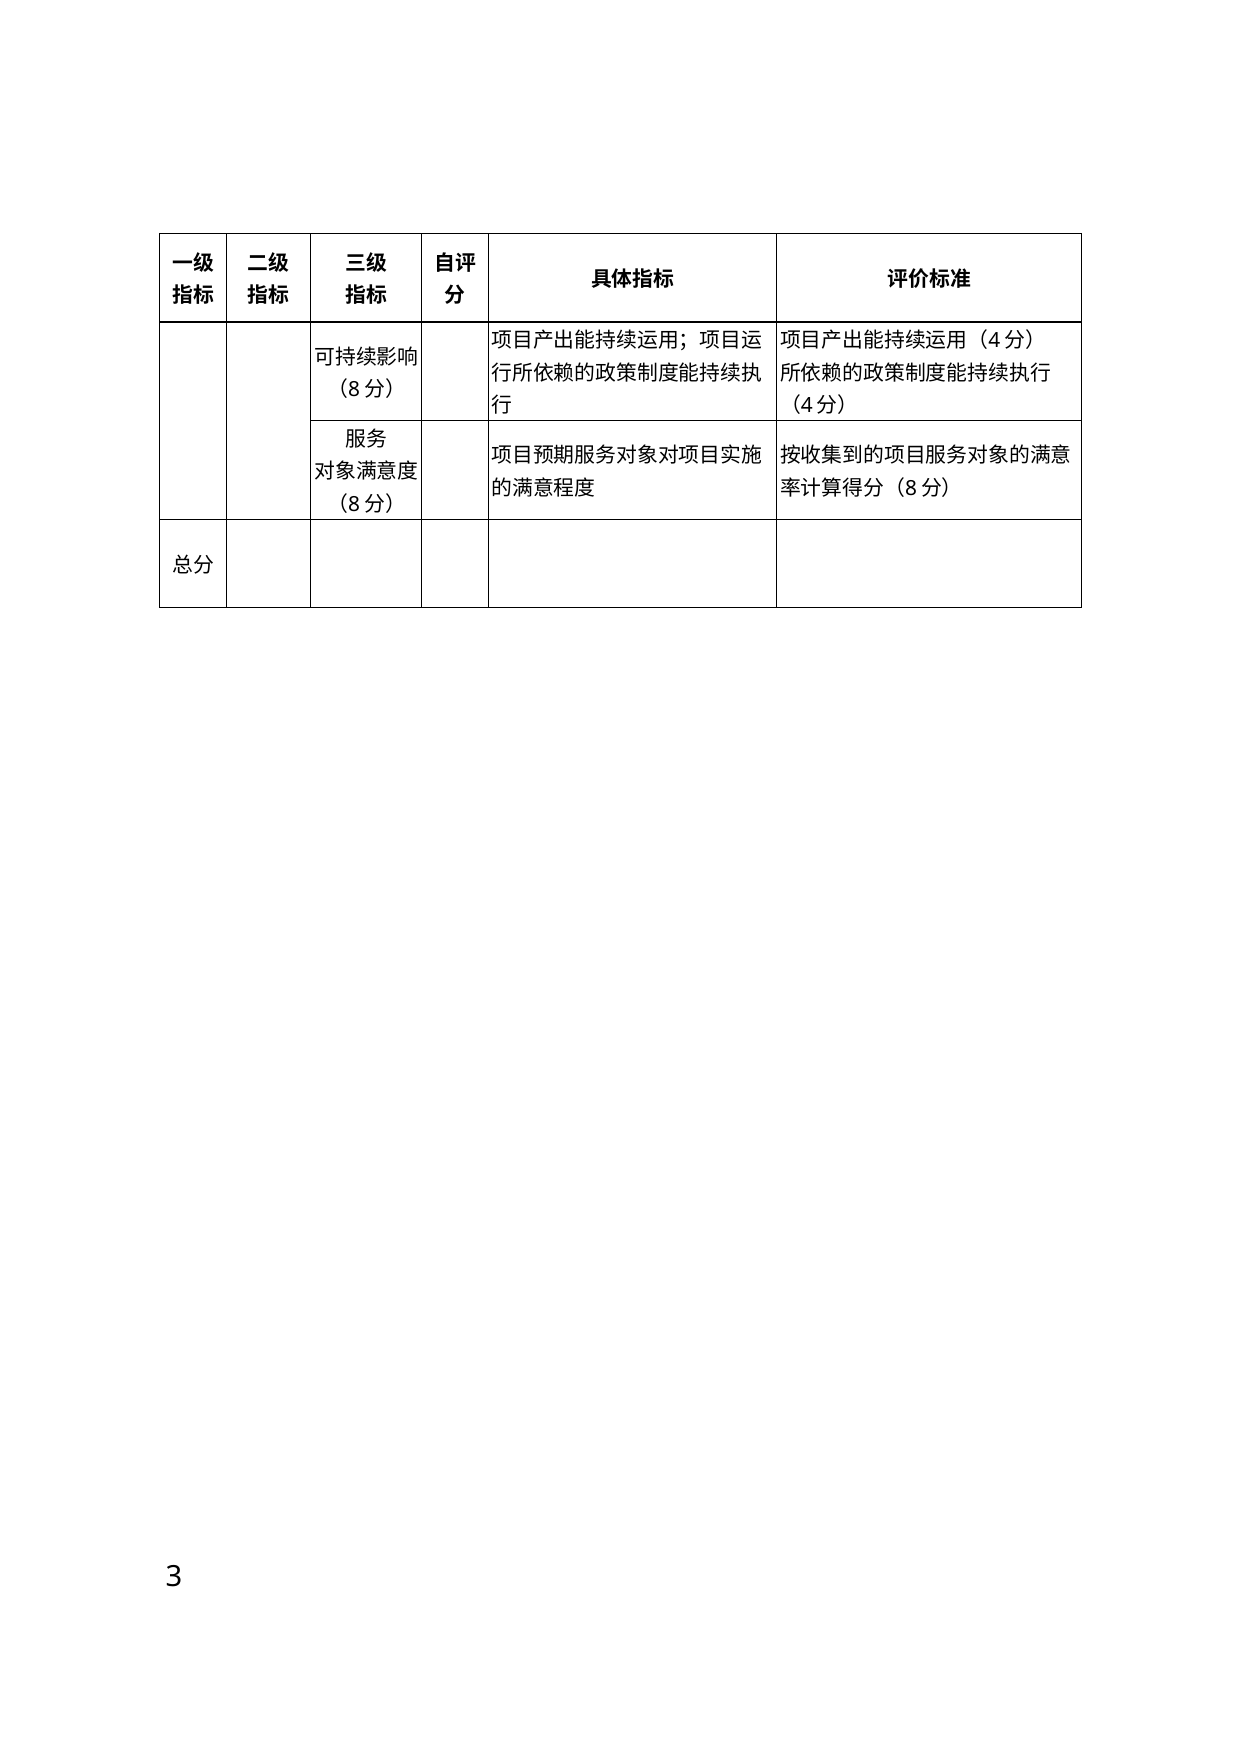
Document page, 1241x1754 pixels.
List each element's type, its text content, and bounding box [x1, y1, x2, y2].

table_header 具体指标 [489, 234, 776, 321]
table_cell 按收集到的项目服务对象的满意率计算得分（8分） [777, 421, 1081, 518]
table_cell [422, 323, 488, 420]
table_cell 项目产出能持续运用；项目运行所依赖的政策制度能持续执行 [489, 323, 776, 420]
table_cell [311, 520, 421, 607]
table_cell 项目产出能持续运用（4分） 所依赖的政策制度能持续执行（4分） [777, 323, 1081, 420]
table_header 评价标准 [777, 234, 1081, 321]
table_cell [227, 520, 310, 607]
table_cell [777, 520, 1081, 607]
table_header 二级 指标 [227, 234, 310, 321]
table_cell [489, 520, 776, 607]
table_cell 总分 [160, 520, 226, 607]
table_cell 可持续影响（8分） [311, 323, 421, 420]
table_cell [422, 421, 488, 518]
table_cell 服务 对象满意度（8分） [311, 421, 421, 518]
table_header 三级 指标 [311, 234, 421, 321]
table_cell 项目预期服务对象对项目实施的满意程度 [489, 421, 776, 518]
table_header 自评分 [422, 234, 488, 321]
table_header 一级指标 [160, 234, 226, 321]
table_cell [422, 520, 488, 607]
